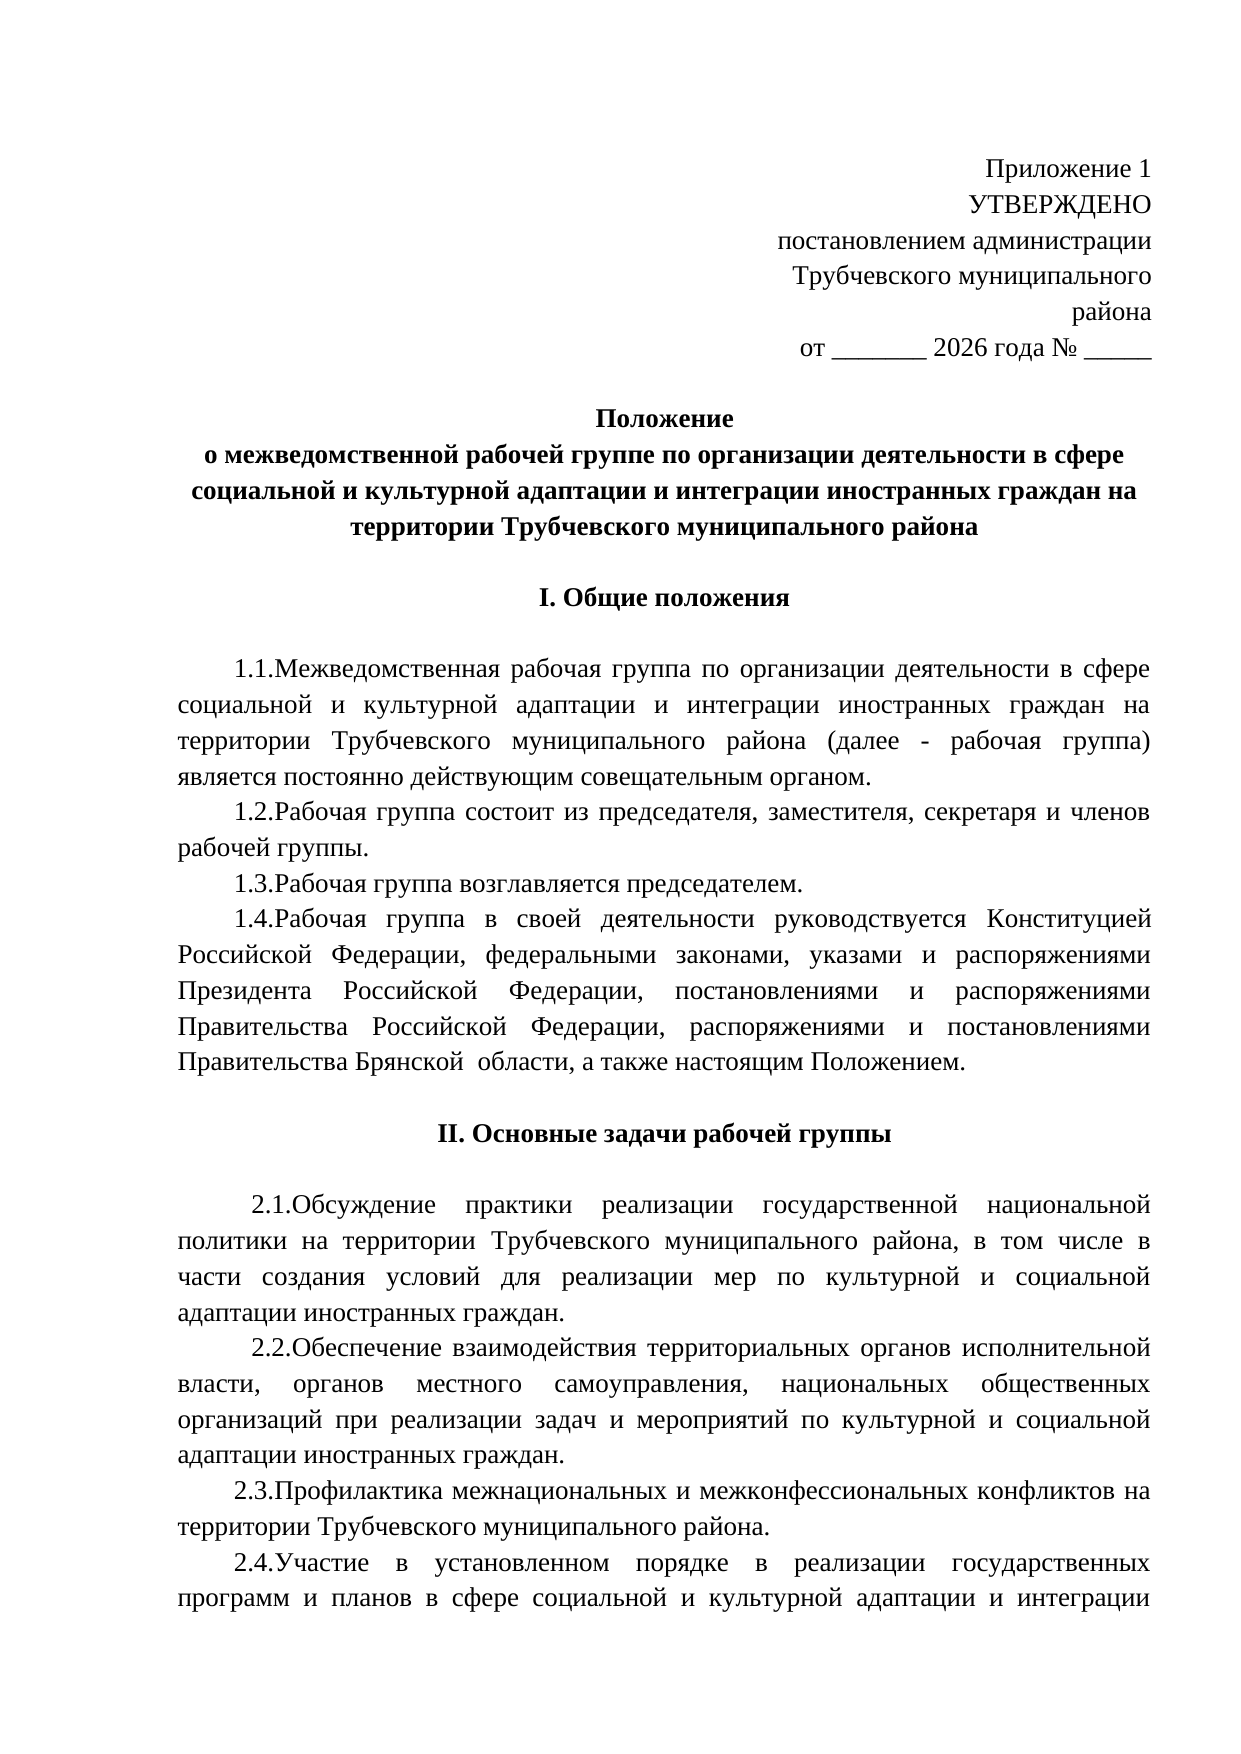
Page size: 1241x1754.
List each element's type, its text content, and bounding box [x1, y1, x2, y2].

title о межведомственной рабочей группе по организации деятельности в сфере социальной и культурной адаптации и интеграции иностранных граждан на территории Трубчевского муниципального района [177, 438, 1152, 541]
text 1.1.Межведомственная рабочая группа по организации деятельности в сфере социальной и культурной адаптации и интеграции иностранных граждан на территории Трубчевского муниципального района (далее - рабочая группа) является постоянно действующим совещательным органом. [177, 652, 1152, 791]
text от _______ 2026 года № _____ [723, 331, 1152, 362]
text 2.2.Обеспечение взаимодействия территориальных органов исполнительной власти, органов местного самоуправления, национальных общественных организаций при реализации задач и мероприятий по культурной и социальной адаптации иностранных граждан. [177, 1331, 1152, 1470]
text постановлением администрации Трубчевского муниципального района [723, 224, 1152, 326]
text УТВЕРЖДЕНО [723, 188, 1152, 219]
text Приложение 1 [723, 152, 1152, 183]
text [177, 1546, 1152, 1613]
title I. Общие положения [177, 581, 1152, 612]
title II. Основные задачи рабочей группы [177, 1117, 1152, 1148]
text 2.3.Профилактика межнациональных и межконфессиональных конфликтов на территории Трубчевского муниципального района. [177, 1474, 1152, 1541]
text 1.4.Рабочая группа в своей деятельности руководствуется Конституцией Российской Федерации, федеральными законами, указами и распоряжениями Президента Российской Федерации, постановлениями и распоряжениями Правительства Российской Федерации, распоряжениями и постановлениями Правительства Брянской области, а также настоящим Положением. [177, 903, 1152, 1077]
title Положение [177, 402, 1152, 433]
text 1.2.Рабочая группа состоит из председателя, заместителя, секретаря и членов рабочей группы. [177, 795, 1152, 862]
text 1.3.Рабочая группа возглавляется председателем. [177, 867, 1152, 898]
text 2.1.Обсуждение практики реализации государственной национальной политики на территории Трубчевского муниципального района, в том числе в части создания условий для реализации мер по культурной и социальной адаптации иностранных граждан. [177, 1188, 1152, 1327]
